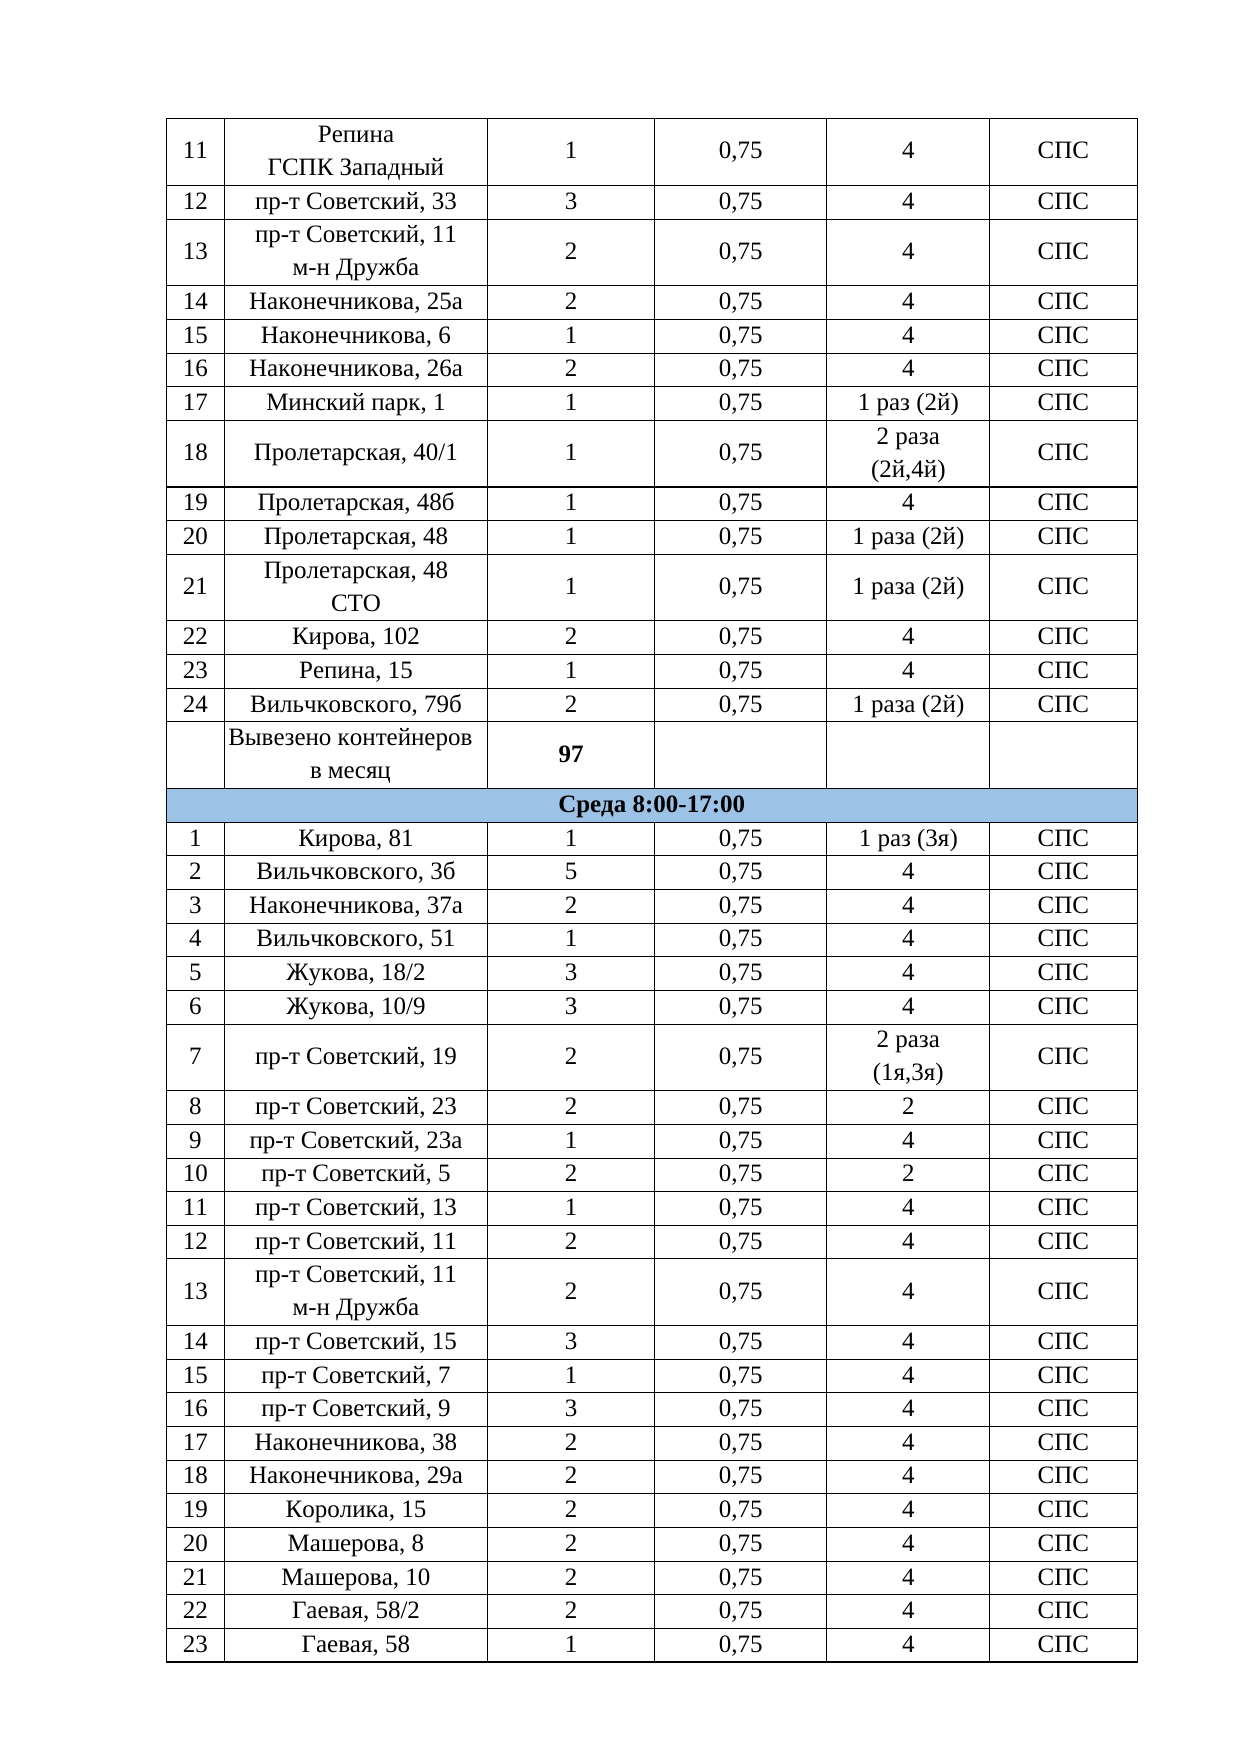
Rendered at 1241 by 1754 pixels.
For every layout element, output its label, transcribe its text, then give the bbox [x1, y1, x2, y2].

table_cell 5 [167, 957, 224, 990]
table_cell СПС [990, 1528, 1137, 1561]
table_cell 13 [167, 220, 224, 285]
table_cell 2 раза (2й,4й) [827, 421, 989, 486]
table_cell СПС [990, 823, 1137, 855]
table_cell 20 [167, 521, 224, 554]
table_cell Наконечникова, 38 [225, 1427, 487, 1459]
table_cell 0,75 [655, 220, 826, 285]
table_cell 2 [488, 1562, 654, 1594]
table_cell 3 [488, 186, 654, 218]
table_cell Гаевая, 58/2 [225, 1595, 487, 1628]
table_cell 1 [488, 655, 654, 688]
table_cell 1 [488, 421, 654, 486]
table_cell 1 [488, 924, 654, 956]
table_cell 1 [488, 119, 654, 185]
table_cell 0,75 [655, 856, 826, 889]
table_cell 2 [488, 286, 654, 319]
table_cell 9 [167, 1125, 224, 1157]
table_cell Вильчковского, 3б [225, 856, 487, 889]
table_cell 1 раз (2й) [827, 387, 989, 420]
table_cell пр-т Советский, 11 м-н Дружба [225, 220, 487, 285]
table_cell 4 [827, 924, 989, 956]
table_cell СПС [990, 1461, 1137, 1493]
table_cell Машерова, 8 [225, 1528, 487, 1561]
table_cell 0,75 [655, 621, 826, 654]
table_cell 0,75 [655, 1360, 826, 1392]
table_cell 4 [827, 186, 989, 218]
table_cell 6 [167, 991, 224, 1023]
table_cell 1 раза (2й) [827, 689, 989, 721]
table_cell 3 [167, 890, 224, 922]
table_cell 21 [167, 1562, 224, 1594]
table_cell 2 [488, 621, 654, 654]
table_cell 4 [827, 991, 989, 1023]
table_cell 1 [488, 488, 654, 520]
table_cell СПС [990, 220, 1137, 285]
table_cell СПС [990, 320, 1137, 352]
table_cell 3 [488, 991, 654, 1023]
table_cell 0,75 [655, 890, 826, 922]
table_cell СПС [990, 1025, 1137, 1090]
table_cell 1 [488, 1125, 654, 1157]
table_cell СПС [990, 1427, 1137, 1459]
table_cell 2 [488, 1461, 654, 1493]
table_cell СПС [990, 957, 1137, 990]
table_cell пр-т Советский, 19 [225, 1025, 487, 1090]
table_cell 1 раза (2й) [827, 521, 989, 554]
table_cell СПС [990, 521, 1137, 554]
table_cell 4 [827, 1226, 989, 1258]
table_cell Репина, 15 [225, 655, 487, 688]
table_cell СПС [990, 689, 1137, 721]
table_cell 1 [488, 823, 654, 855]
table_cell 1 раза (2й) [827, 555, 989, 620]
table_cell 0,75 [655, 924, 826, 956]
table_cell 4 [827, 1629, 989, 1661]
table_cell 4 [827, 1259, 989, 1325]
table_cell Машерова, 10 [225, 1562, 487, 1594]
table_cell Кирова, 102 [225, 621, 487, 654]
table_cell 17 [167, 387, 224, 420]
table_cell 1 [488, 521, 654, 554]
table_cell Наконечникова, 25а [225, 286, 487, 319]
table_cell 1 [488, 320, 654, 352]
table_cell СПС [990, 655, 1137, 688]
table_cell 18 [167, 421, 224, 486]
table_cell 11 [167, 119, 224, 185]
table_cell Пролетарская, 48б [225, 488, 487, 520]
table_cell 4 [827, 856, 989, 889]
table_cell СПС [990, 1562, 1137, 1594]
table_cell 4 [827, 1461, 989, 1493]
table_cell Наконечникова, 29а [225, 1461, 487, 1493]
table_cell 0,75 [655, 1629, 826, 1661]
table_cell 12 [167, 186, 224, 218]
table_cell СПС [990, 421, 1137, 486]
table_cell 4 [827, 1393, 989, 1426]
table_cell 1 раз (3я) [827, 823, 989, 855]
table_cell 5 [488, 856, 654, 889]
table_cell пр-т Советский, 15 [225, 1326, 487, 1359]
table_cell пр-т Советский, 7 [225, 1360, 487, 1392]
table_cell 0,75 [655, 555, 826, 620]
table_cell СПС [990, 1629, 1137, 1661]
table_cell 0,75 [655, 1393, 826, 1426]
table_cell Вильчковского, 79б [225, 689, 487, 721]
table_cell 0,75 [655, 1494, 826, 1527]
table_cell 0,75 [655, 320, 826, 352]
table_cell 0,75 [655, 1326, 826, 1359]
table_cell 2 [488, 1427, 654, 1459]
table_cell 3 [488, 1393, 654, 1426]
table_cell 2 [488, 1259, 654, 1325]
table_cell СПС [990, 924, 1137, 956]
table_cell 4 [827, 1360, 989, 1392]
table_cell [167, 722, 224, 788]
table_cell 4 [827, 1494, 989, 1527]
table_cell 3 [488, 957, 654, 990]
table_cell 16 [167, 1393, 224, 1426]
table_cell 4 [827, 655, 989, 688]
table_cell 0,75 [655, 689, 826, 721]
table_cell 4 [827, 1192, 989, 1225]
table_cell 4 [827, 1562, 989, 1594]
table_cell СПС [990, 856, 1137, 889]
table_cell 1 [488, 555, 654, 620]
table_cell 0,75 [655, 1025, 826, 1090]
table_cell Кирова, 81 [225, 823, 487, 855]
table_cell 2 [488, 1091, 654, 1124]
table_cell Пролетарская, 48 [225, 521, 487, 554]
table_cell 16 [167, 354, 224, 386]
table_cell 0,75 [655, 1427, 826, 1459]
table_cell 17 [167, 1427, 224, 1459]
table_cell 1 [488, 1360, 654, 1392]
table_cell 0,75 [655, 991, 826, 1023]
table_cell 19 [167, 488, 224, 520]
table_cell 10 [167, 1159, 224, 1191]
table_cell 0,75 [655, 1125, 826, 1157]
table_cell Королика, 15 [225, 1494, 487, 1527]
table_cell 2 [827, 1159, 989, 1191]
table_cell СПС [990, 1091, 1137, 1124]
table_cell 0,75 [655, 1259, 826, 1325]
table_cell 4 [827, 621, 989, 654]
table_cell 4 [827, 220, 989, 285]
table_cell СПС [990, 119, 1137, 185]
table_cell [655, 722, 826, 788]
table_cell 0,75 [655, 354, 826, 386]
table_cell 2 [167, 856, 224, 889]
table_cell 0,75 [655, 186, 826, 218]
table_cell 1 [488, 1629, 654, 1661]
table_cell Вильчковского, 51 [225, 924, 487, 956]
table_cell пр-т Советский, 13 [225, 1192, 487, 1225]
table_cell СПС [990, 1326, 1137, 1359]
table_cell 4 [827, 354, 989, 386]
table_cell 2 [488, 890, 654, 922]
table_cell СПС [990, 555, 1137, 620]
table_cell 2 [488, 1025, 654, 1090]
table_cell СПС [990, 1226, 1137, 1258]
table_cell 2 [488, 689, 654, 721]
table_cell Минский парк, 1 [225, 387, 487, 420]
table_cell Жукова, 10/9 [225, 991, 487, 1023]
table_cell СПС [990, 1125, 1137, 1157]
table_cell 7 [167, 1025, 224, 1090]
table_cell 23 [167, 655, 224, 688]
table_cell 0,75 [655, 387, 826, 420]
table_cell СПС [990, 1159, 1137, 1191]
table_cell 3 [488, 1326, 654, 1359]
table_cell 4 [827, 488, 989, 520]
table_cell пр-т Советский, 5 [225, 1159, 487, 1191]
table_cell 2 [488, 220, 654, 285]
table_cell 2 [488, 1595, 654, 1628]
table_cell 23 [167, 1629, 224, 1661]
table_cell 4 [827, 1427, 989, 1459]
table_cell Наконечникова, 26а [225, 354, 487, 386]
table_cell 2 [488, 1494, 654, 1527]
table_cell СПС [990, 1393, 1137, 1426]
table_cell 13 [167, 1259, 224, 1325]
table_cell 0,75 [655, 1159, 826, 1191]
table_cell СПС [990, 1192, 1137, 1225]
table_cell 11 [167, 1192, 224, 1225]
table_cell 1 [488, 387, 654, 420]
table_cell 97 [488, 722, 654, 788]
table_cell 14 [167, 1326, 224, 1359]
table_cell 4 [827, 1528, 989, 1561]
table_cell 0,75 [655, 957, 826, 990]
table_cell 4 [827, 1125, 989, 1157]
table_cell 2 [488, 1528, 654, 1561]
table_cell 4 [827, 1326, 989, 1359]
table_cell Пролетарская, 48 СТО [225, 555, 487, 620]
table_cell пр-т Советский, 33 [225, 186, 487, 218]
table_cell пр-т Советский, 11 м-н Дружба [225, 1259, 487, 1325]
table_cell пр-т Советский, 11 [225, 1226, 487, 1258]
table_cell 4 [827, 320, 989, 352]
table_cell СПС [990, 1494, 1137, 1527]
table_cell 0,75 [655, 119, 826, 185]
table_cell 0,75 [655, 1461, 826, 1493]
table_cell 14 [167, 286, 224, 319]
table_cell 4 [827, 957, 989, 990]
table_cell 0,75 [655, 521, 826, 554]
table_cell СПС [990, 387, 1137, 420]
table_cell СПС [990, 488, 1137, 520]
table_cell СПС [990, 890, 1137, 922]
table_cell 0,75 [655, 1562, 826, 1594]
table_cell 2 [488, 1159, 654, 1191]
table_cell 0,75 [655, 1595, 826, 1628]
table_cell 0,75 [655, 488, 826, 520]
table_cell [990, 722, 1137, 788]
table_cell Наконечникова, 37а [225, 890, 487, 922]
table_cell Вывезено контейнеров в месяц [225, 722, 487, 788]
table_cell 0,75 [655, 1091, 826, 1124]
table_cell пр-т Советский, 9 [225, 1393, 487, 1426]
table_cell 19 [167, 1494, 224, 1527]
table_cell 4 [167, 924, 224, 956]
table_cell Наконечникова, 6 [225, 320, 487, 352]
table_cell 12 [167, 1226, 224, 1258]
table_cell 22 [167, 621, 224, 654]
table_cell 0,75 [655, 1528, 826, 1561]
table_cell 0,75 [655, 1226, 826, 1258]
table_cell 1 [488, 1192, 654, 1225]
table_cell 0,75 [655, 655, 826, 688]
table_cell 2 [488, 354, 654, 386]
table_cell СПС [990, 1360, 1137, 1392]
table_cell 1 [167, 823, 224, 855]
table_cell СПС [990, 991, 1137, 1023]
table_cell СПС [990, 186, 1137, 218]
table_cell Жукова, 18/2 [225, 957, 487, 990]
table_cell Пролетарская, 40/1 [225, 421, 487, 486]
table_cell Репина ГСПК Западный [225, 119, 487, 185]
table_cell 8 [167, 1091, 224, 1124]
table_cell СПС [990, 286, 1137, 319]
table_cell пр-т Советский, 23 [225, 1091, 487, 1124]
table_cell [827, 722, 989, 788]
table_cell пр-т Советский, 23а [225, 1125, 487, 1157]
table_cell 2 [488, 1226, 654, 1258]
table_cell 0,75 [655, 1192, 826, 1225]
table_cell 15 [167, 1360, 224, 1392]
table_cell СПС [990, 1595, 1137, 1628]
table_cell СПС [990, 1259, 1137, 1325]
table_cell Гаевая, 58 [225, 1629, 487, 1661]
table_cell 0,75 [655, 823, 826, 855]
table_cell 22 [167, 1595, 224, 1628]
table_cell 4 [827, 1595, 989, 1628]
table_cell 4 [827, 286, 989, 319]
table_cell 4 [827, 890, 989, 922]
table_cell 4 [827, 119, 989, 185]
table_cell СПС [990, 354, 1137, 386]
table_cell 18 [167, 1461, 224, 1493]
table_cell Среда 8:00-17:00 [167, 789, 1137, 822]
table_cell 0,75 [655, 286, 826, 319]
table_cell 24 [167, 689, 224, 721]
table_cell 0,75 [655, 421, 826, 486]
table_cell СПС [990, 621, 1137, 654]
table_cell 2 раза (1я,3я) [827, 1025, 989, 1090]
table_cell 15 [167, 320, 224, 352]
table_cell 21 [167, 555, 224, 620]
table_cell 20 [167, 1528, 224, 1561]
table_cell 2 [827, 1091, 989, 1124]
